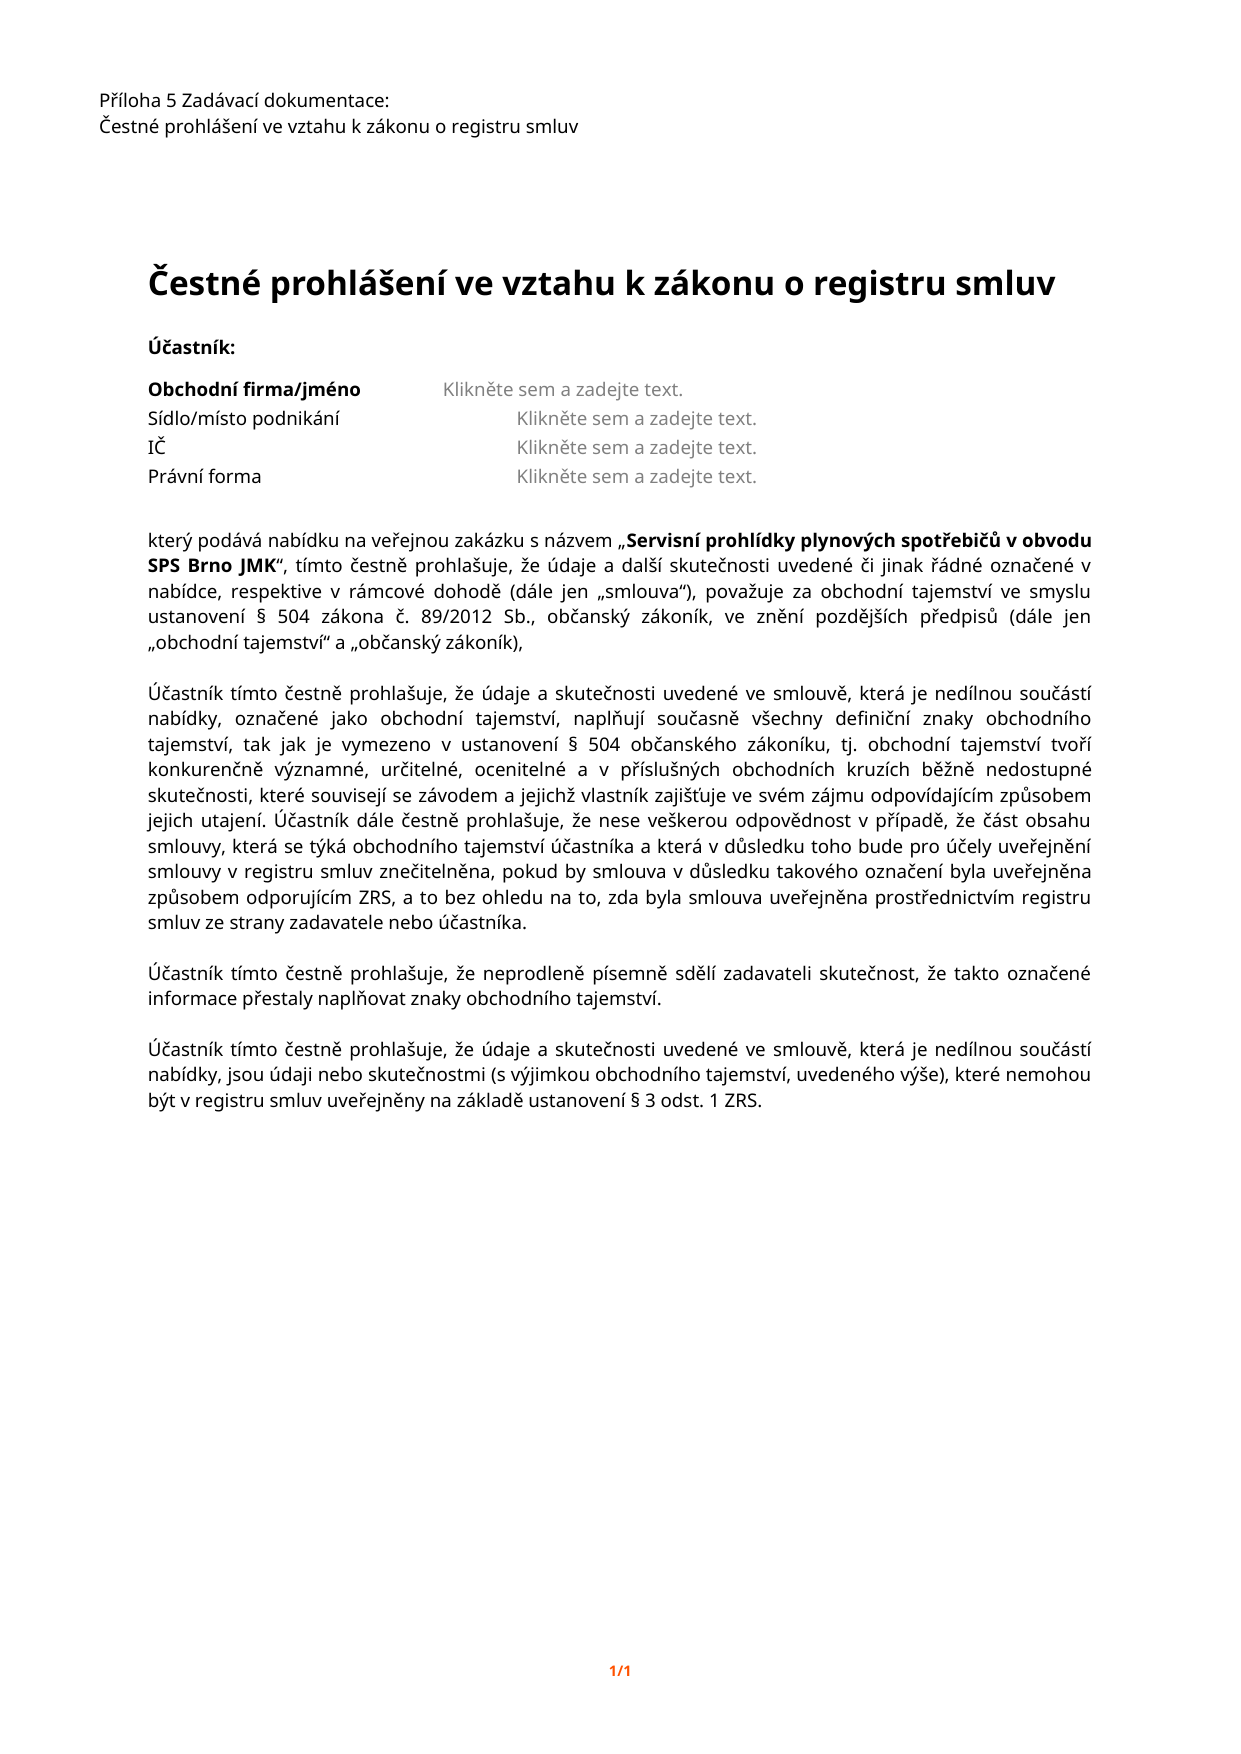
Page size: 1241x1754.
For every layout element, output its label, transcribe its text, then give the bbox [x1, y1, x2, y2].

text Obchodní firma/jméno [148, 373, 1093, 402]
text Sídlo/místo podnikání [148, 402, 1093, 431]
text Účastník tímto čestně prohlašuje, že údaje a skutečnosti uvedené ve smlouvě, která je nedílnou součástí nabídky, jsou údaji nebo skutečnostmi (s výjimkou obchodního tajemství, uvedeného výše), které nemohou být v registru smluv uveřejněny na základě ustanovení § 3 odst. 1 ZRS. [148, 1036, 1093, 1113]
text IČ [148, 431, 1093, 460]
title Čestné prohlášení ve vztahu k zákonu o registru smluv [148, 259, 1093, 305]
text Účastník tímto čestně prohlašuje, že údaje a skutečnosti uvedené ve smlouvě, která je nedílnou součástí nabídky, označené jako obchodní tajemství, naplňují současně všechny definiční znaky obchodního tajemství, tak jak je vymezeno v ustanovení § 504 občanského zákoníku, tj. obchodní tajemství tvoří konkurenčně významné, určitelné, ocenitelné a v příslušných obchodních kruzích běžně nedostupné skutečnosti, které souvisejí se závodem a jejichž vlastník zajišťuje ve svém zájmu odpovídajícím způsobem jejich utajení. Účastník dále čestně prohlašuje, že nese veškerou odpovědnost v případě, že část obsahu smlouvy, která se týká obchodního tajemství účastníka a která v důsledku toho bude pro účely uveřejnění smlouvy v registru smluv znečitelněna, pokud by smlouva v důsledku takového označení byla uveřejněna způsobem odporujícím ZRS, a to bez ohledu na to, zda byla smlouva uveřejněna prostřednictvím registru smluv ze strany zadavatele nebo účastníka. [148, 680, 1093, 935]
text který podává nabídku na veřejnou zakázku s názvem „Servisní prohlídky plynových spotřebičů v obvodu SPS Brno JMK“, tímto čestně prohlašuje, že údaje a další skutečnosti uvedené či jinak řádné označené v nabídce, respektive v rámcové dohodě (dále jen „smlouva“), považuje za obchodní tajemství ve smyslu ustanovení § 504 zákona č. 89/2012 Sb., občanský zákoník, ve znění pozdějších předpisů (dále jen „obchodní tajemství“ a „občanský zákoník), [148, 527, 1093, 655]
text Právní forma [148, 460, 1093, 489]
text Účastník tímto čestně prohlašuje, že neprodleně písemně sdělí zadavateli skutečnost, že takto označené informace přestaly naplňovat znaky obchodního tajemství. [148, 960, 1093, 1011]
text Účastník: [148, 330, 1093, 361]
